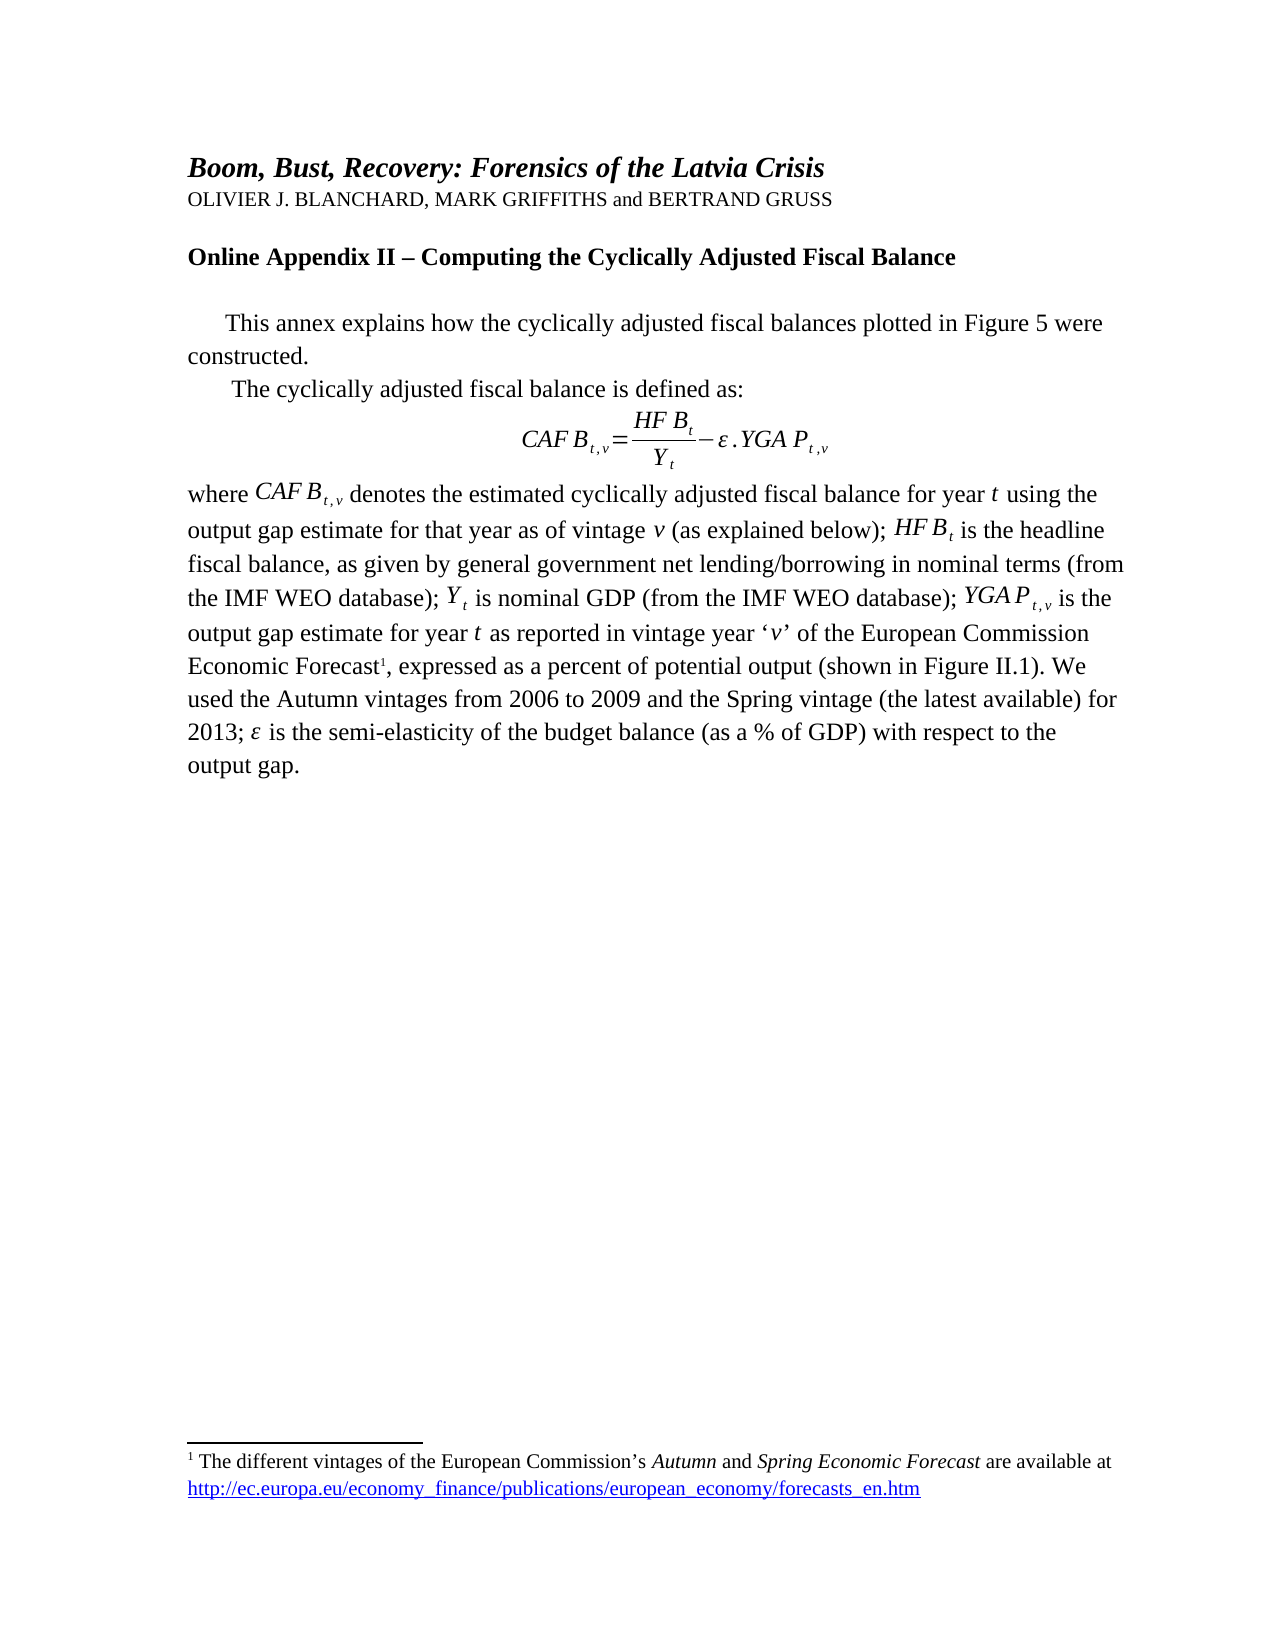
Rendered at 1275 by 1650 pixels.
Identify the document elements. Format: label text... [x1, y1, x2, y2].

text The cyclically adjusted fiscal balance is defined as: [187, 374, 1125, 403]
text Boom, Bust, Recovery: Forensics of the Latvia Crisis [187, 150, 1125, 183]
text This annex explains how the cyclically adjusted fiscal balances plotted in Figure 5 were constructed. [187, 308, 1125, 370]
text where denotes the estimated cyclically adjusted fiscal balance for year using the output gap estimate for that year as of vintage (as explained below); is the headline fiscal balance, as given by general government net lending/borrowing in nominal terms (from the IMF WEO database); is nominal GDP (from the IMF WEO database); is the output gap estimate for year as reported in vintage year ‘’ of the European Commission Economic Forecast, expressed as a percent of potential output (shown in Figure II.1). We used the Autumn vintages from 2006 to 2009 and the Spring vintage (the latest available) for 2013; is the semi-elasticity of the budget balance (as a % of GDP) with respect to the output gap. [187, 478, 1125, 778]
text Online Appendix II – Computing the Cyclically Adjusted Fiscal Balance [187, 242, 1125, 271]
text OLIVIER J. BLANCHARD, MARK GRIFFITHS and BERTRAND GRUSS [187, 187, 1125, 211]
